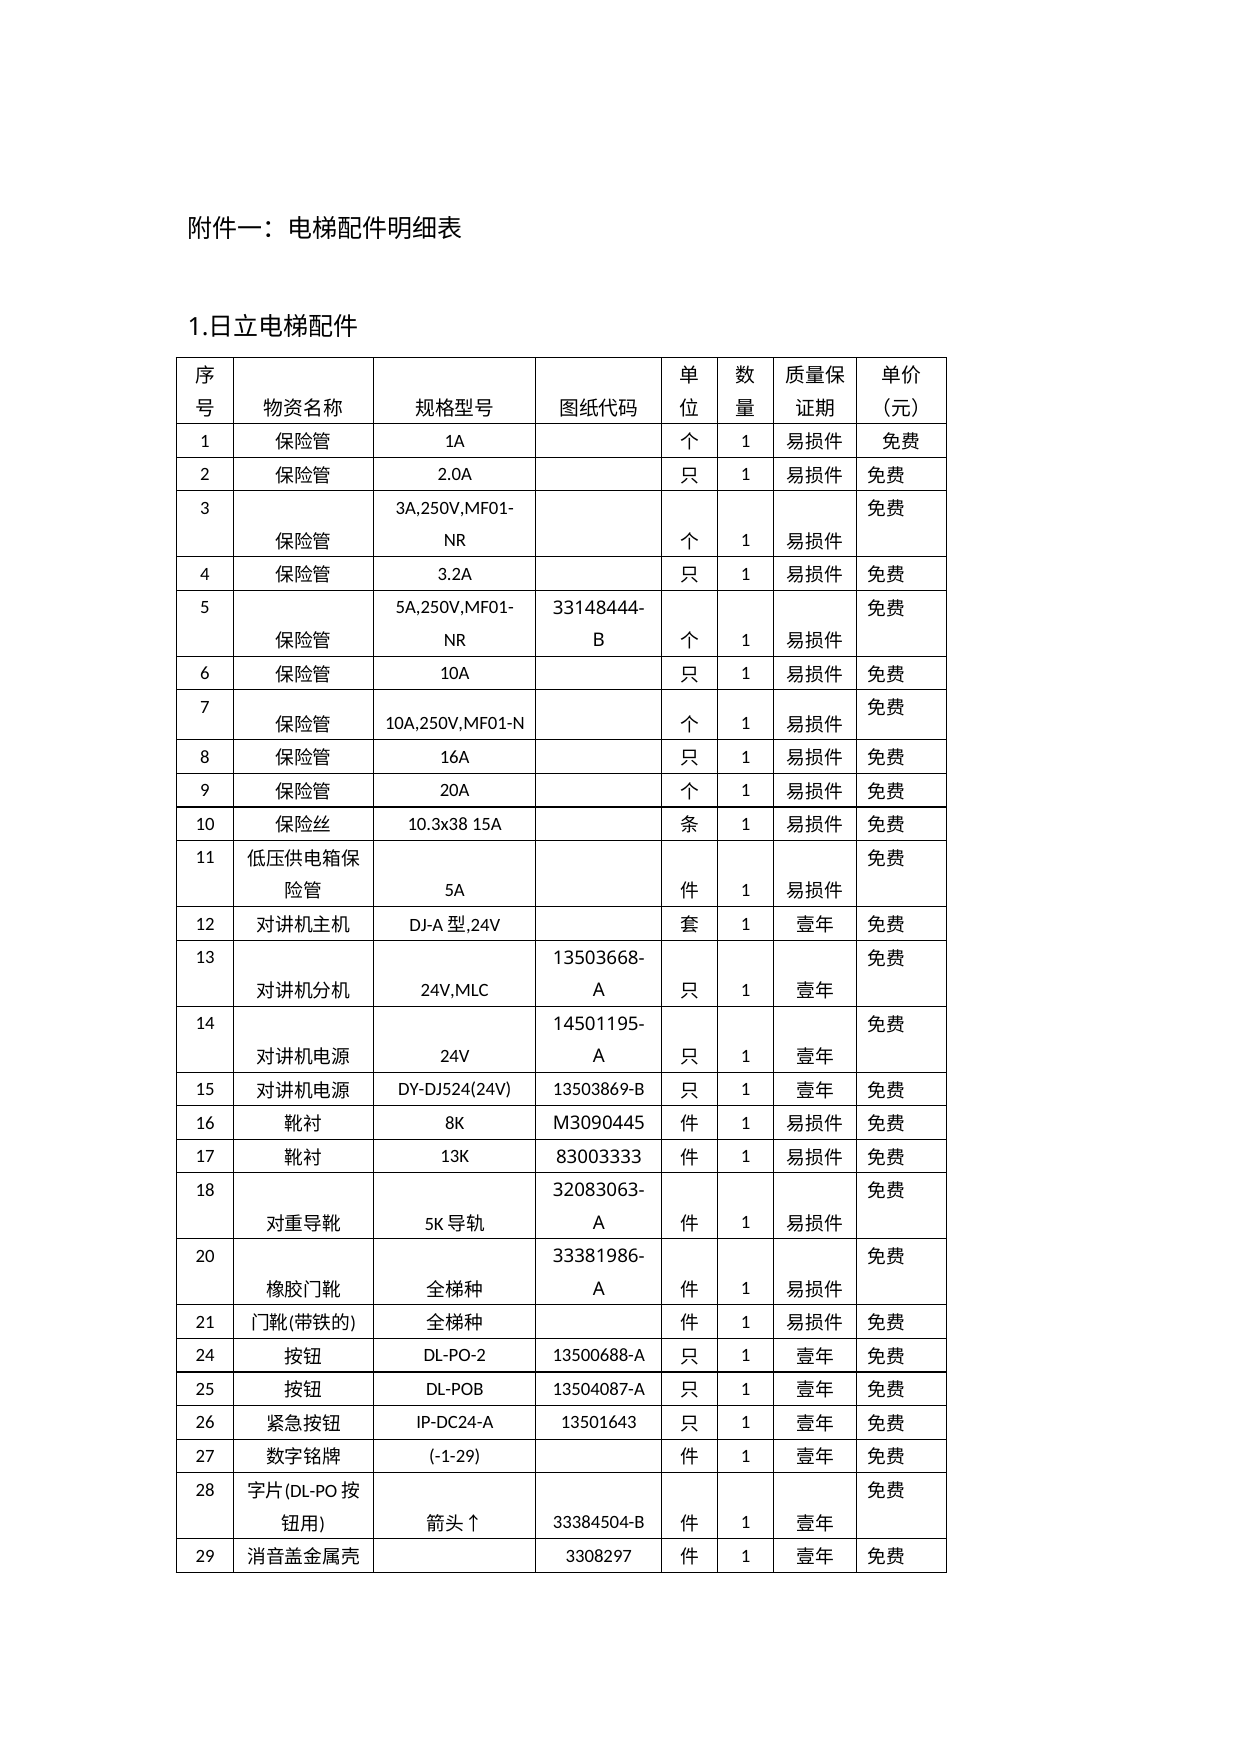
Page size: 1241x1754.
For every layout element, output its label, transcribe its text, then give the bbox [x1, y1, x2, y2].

table_cell 5A,250V,MF01-NR [374, 591, 535, 656]
table_cell 壹年 [774, 1073, 856, 1105]
table_cell 个 [662, 424, 717, 457]
table_cell [536, 1440, 661, 1472]
table_cell (-1-29) [374, 1440, 535, 1472]
table_cell 9 [177, 774, 233, 806]
table_cell 1 [718, 557, 773, 590]
table_cell 免费 [857, 491, 946, 556]
table_cell 保险管 [234, 591, 373, 656]
table_cell 3.2A [374, 557, 535, 590]
table_cell 1 [718, 941, 773, 1006]
table_cell [536, 1305, 661, 1338]
table_cell 免费 [857, 1473, 946, 1538]
table_cell 1 [718, 1173, 773, 1238]
table_cell 只 [662, 1073, 717, 1105]
table_cell 只 [662, 740, 717, 773]
table_cell 易损件 [774, 1305, 856, 1338]
table_cell 1 [718, 907, 773, 939]
table_cell 14501195-A [536, 1007, 661, 1072]
table_cell 8 [177, 740, 233, 773]
table_cell 1 [718, 1473, 773, 1538]
table_cell 套 [662, 907, 717, 939]
table_cell 免费 [857, 774, 946, 806]
table_cell 易损件 [774, 841, 856, 906]
table_cell 免费 [857, 557, 946, 590]
table_cell 21 [177, 1305, 233, 1338]
table_cell 易损件 [774, 491, 856, 556]
table_cell 1 [718, 1539, 773, 1572]
table_cell 易损件 [774, 1106, 856, 1139]
table_cell 3308297 [536, 1539, 661, 1572]
table_cell 12 [177, 907, 233, 939]
table_cell 壹年 [774, 941, 856, 1006]
table_cell 保险管 [234, 458, 373, 490]
table_cell 易损件 [774, 458, 856, 490]
table_cell 易损件 [774, 1239, 856, 1304]
table_header 规格型号 [374, 358, 535, 423]
table_cell 1 [718, 1007, 773, 1072]
table_cell 全梯种 [374, 1239, 535, 1304]
table_cell 5 [177, 591, 233, 656]
table_cell 只 [662, 1339, 717, 1371]
table_cell 免费 [857, 941, 946, 1006]
table_cell 壹年 [774, 1539, 856, 1572]
table_cell 对重导靴 [234, 1173, 373, 1238]
table_cell 个 [662, 774, 717, 806]
table_cell 10A,250V,MF01-N [374, 690, 535, 739]
table_cell 1 [718, 424, 773, 457]
table_cell 个 [662, 491, 717, 556]
table_cell 免费 [857, 1440, 946, 1472]
table_cell [536, 774, 661, 806]
table_cell 14 [177, 1007, 233, 1072]
table_cell 5A [374, 841, 535, 906]
table_cell 易损件 [774, 808, 856, 840]
table_header 质量保证期 [774, 358, 856, 423]
table_cell 免费 [857, 458, 946, 490]
table_cell 壹年 [774, 1339, 856, 1371]
table_cell 保险管 [234, 491, 373, 556]
table_header 数量 [718, 358, 773, 423]
table_cell [536, 907, 661, 939]
table_cell 10 [177, 808, 233, 840]
table_cell 16 [177, 1106, 233, 1139]
table_cell 1 [718, 1140, 773, 1172]
table_cell 按钮 [234, 1339, 373, 1371]
table_cell 1 [718, 1440, 773, 1472]
table_cell 11 [177, 841, 233, 906]
table_cell 1 [718, 740, 773, 773]
table_cell 7 [177, 690, 233, 739]
table_cell 27 [177, 1440, 233, 1472]
table_cell 10.3x38 15A [374, 808, 535, 840]
table_cell 13503668-A [536, 941, 661, 1006]
table_cell 免费 [857, 1007, 946, 1072]
table_cell 16A [374, 740, 535, 773]
table_cell 易损件 [774, 774, 856, 806]
table_cell [536, 657, 661, 689]
table_cell 件 [662, 1473, 717, 1538]
table_cell 1 [718, 1373, 773, 1405]
table_cell 保险管 [234, 774, 373, 806]
table_cell 个 [662, 690, 717, 739]
table_cell 字片(DL-PO按钮用) [234, 1473, 373, 1538]
table_cell 13K [374, 1140, 535, 1172]
table_cell 1 [718, 1239, 773, 1304]
table_cell 易损件 [774, 1140, 856, 1172]
table_cell DJ-A型,24V [374, 907, 535, 939]
table_cell 消音盖金属壳 [234, 1539, 373, 1572]
table_cell 24V [374, 1007, 535, 1072]
table_cell 20A [374, 774, 535, 806]
table_cell 13503869-B [536, 1073, 661, 1105]
table_cell 免费 [857, 1373, 946, 1405]
table_cell 1 [718, 591, 773, 656]
table_cell 件 [662, 1140, 717, 1172]
table_cell 对讲机电源 [234, 1007, 373, 1072]
table_cell 易损件 [774, 657, 856, 689]
table_cell M3090445 [536, 1106, 661, 1139]
table_header 物资名称 [234, 358, 373, 423]
table_cell 17 [177, 1140, 233, 1172]
table_cell 4 [177, 557, 233, 590]
table_cell 条 [662, 808, 717, 840]
table_cell [536, 424, 661, 457]
table_cell 2.0A [374, 458, 535, 490]
table_cell 1 [718, 774, 773, 806]
table_cell 免费 [857, 1339, 946, 1371]
table_cell 易损件 [774, 1173, 856, 1238]
table_cell 29 [177, 1539, 233, 1572]
table_cell 易损件 [774, 557, 856, 590]
table_header 单位 [662, 358, 717, 423]
table_cell 对讲机电源 [234, 1073, 373, 1105]
table_cell 只 [662, 557, 717, 590]
table_cell 免费 [857, 1173, 946, 1238]
table_cell 1 [718, 1339, 773, 1371]
table_header 图纸代码 [536, 358, 661, 423]
table_cell 1 [718, 1305, 773, 1338]
table_cell 全梯种 [374, 1305, 535, 1338]
table_cell [374, 1539, 535, 1572]
table_cell 免费 [857, 657, 946, 689]
table_cell 6 [177, 657, 233, 689]
table_cell 按钮 [234, 1373, 373, 1405]
table_header 单价（元） [857, 358, 946, 423]
table_cell 只 [662, 1007, 717, 1072]
table_cell 1 [718, 690, 773, 739]
table_header 序号 [177, 358, 233, 423]
table_cell 20 [177, 1239, 233, 1304]
table_cell 紧急按钮 [234, 1406, 373, 1438]
table_cell 1 [718, 808, 773, 840]
table_cell 32083063-A [536, 1173, 661, 1238]
table_cell 5K导轨 [374, 1173, 535, 1238]
table_cell 壹年 [774, 1473, 856, 1538]
table_cell 1 [718, 1406, 773, 1438]
table_cell 保险丝 [234, 808, 373, 840]
table_cell 8K [374, 1106, 535, 1139]
table_cell 壹年 [774, 1007, 856, 1072]
table_cell 1 [718, 657, 773, 689]
table_cell [536, 491, 661, 556]
table_cell 件 [662, 841, 717, 906]
table_cell 件 [662, 1173, 717, 1238]
table_cell 1 [718, 841, 773, 906]
table_cell 保险管 [234, 657, 373, 689]
table_cell 壹年 [774, 907, 856, 939]
table_cell 24V,MLC [374, 941, 535, 1006]
table_cell 件 [662, 1440, 717, 1472]
table_cell 件 [662, 1106, 717, 1139]
table_cell 33384504-B [536, 1473, 661, 1538]
table_cell 靴衬 [234, 1140, 373, 1172]
table_cell 1A [374, 424, 535, 457]
table_cell 只 [662, 1406, 717, 1438]
table_cell 壹年 [774, 1373, 856, 1405]
table_cell 1 [718, 1106, 773, 1139]
table_cell [536, 740, 661, 773]
table_cell 免费 [857, 424, 946, 457]
table_cell 免费 [857, 1073, 946, 1105]
table_cell 对讲机主机 [234, 907, 373, 939]
table_cell 只 [662, 1373, 717, 1405]
table_cell 33148444-B [536, 591, 661, 656]
table_cell 门靴(带铁的) [234, 1305, 373, 1338]
table_cell 易损件 [774, 591, 856, 656]
table_cell 13501643 [536, 1406, 661, 1438]
table_cell 靴衬 [234, 1106, 373, 1139]
table_cell [536, 557, 661, 590]
table_cell 83003333 [536, 1140, 661, 1172]
table_cell 免费 [857, 591, 946, 656]
table_cell 壹年 [774, 1406, 856, 1438]
table_cell 保险管 [234, 424, 373, 457]
table_cell 免费 [857, 1406, 946, 1438]
table_cell 3 [177, 491, 233, 556]
table_cell IP-DC24-A [374, 1406, 535, 1438]
table_cell 易损件 [774, 690, 856, 739]
table_cell 低压供电箱保险管 [234, 841, 373, 906]
table_cell 28 [177, 1473, 233, 1538]
table_cell 26 [177, 1406, 233, 1438]
table_cell 对讲机分机 [234, 941, 373, 1006]
table_cell 保险管 [234, 557, 373, 590]
table_cell [536, 690, 661, 739]
table_cell 数字铭牌 [234, 1440, 373, 1472]
table_cell 免费 [857, 1106, 946, 1139]
table_cell 25 [177, 1373, 233, 1405]
text 附件一：电梯配件明细表 [187, 194, 1053, 259]
table_cell 1 [718, 458, 773, 490]
table_cell 免费 [857, 841, 946, 906]
table_cell 1 [177, 424, 233, 457]
table_cell 件 [662, 1239, 717, 1304]
table_cell 免费 [857, 808, 946, 840]
table_cell 个 [662, 591, 717, 656]
table_cell 33381986-A [536, 1239, 661, 1304]
table_cell 免费 [857, 1239, 946, 1304]
table_cell 13500688-A [536, 1339, 661, 1371]
table_cell [536, 841, 661, 906]
table_cell [536, 808, 661, 840]
table_cell 只 [662, 941, 717, 1006]
table_cell 橡胶门靴 [234, 1239, 373, 1304]
table_cell 件 [662, 1539, 717, 1572]
table_cell 免费 [857, 1539, 946, 1572]
table_cell 易损件 [774, 424, 856, 457]
table_cell 箭头↑ [374, 1473, 535, 1538]
table_cell 2 [177, 458, 233, 490]
table_cell 壹年 [774, 1440, 856, 1472]
table_cell 易损件 [774, 740, 856, 773]
table_cell 件 [662, 1305, 717, 1338]
table_cell 24 [177, 1339, 233, 1371]
table_cell 18 [177, 1173, 233, 1238]
table_cell 3A,250V,MF01-NR [374, 491, 535, 556]
table_cell 13 [177, 941, 233, 1006]
table_cell [536, 458, 661, 490]
table_cell DL-POB [374, 1373, 535, 1405]
table_cell 1 [718, 1073, 773, 1105]
text 1.日立电梯配件 [187, 292, 1053, 357]
table_cell 保险管 [234, 740, 373, 773]
table_cell 免费 [857, 740, 946, 773]
table_cell 免费 [857, 1140, 946, 1172]
table_cell 1 [718, 491, 773, 556]
table_cell 13504087-A [536, 1373, 661, 1405]
table_cell 10A [374, 657, 535, 689]
table_cell 免费 [857, 907, 946, 939]
table_cell 保险管 [234, 690, 373, 739]
table_cell 只 [662, 458, 717, 490]
table_cell DL-PO-2 [374, 1339, 535, 1371]
table_cell 15 [177, 1073, 233, 1105]
table_cell 免费 [857, 1305, 946, 1338]
table_cell 免费 [857, 690, 946, 739]
table_cell 只 [662, 657, 717, 689]
table_cell DY-DJ524(24V) [374, 1073, 535, 1105]
